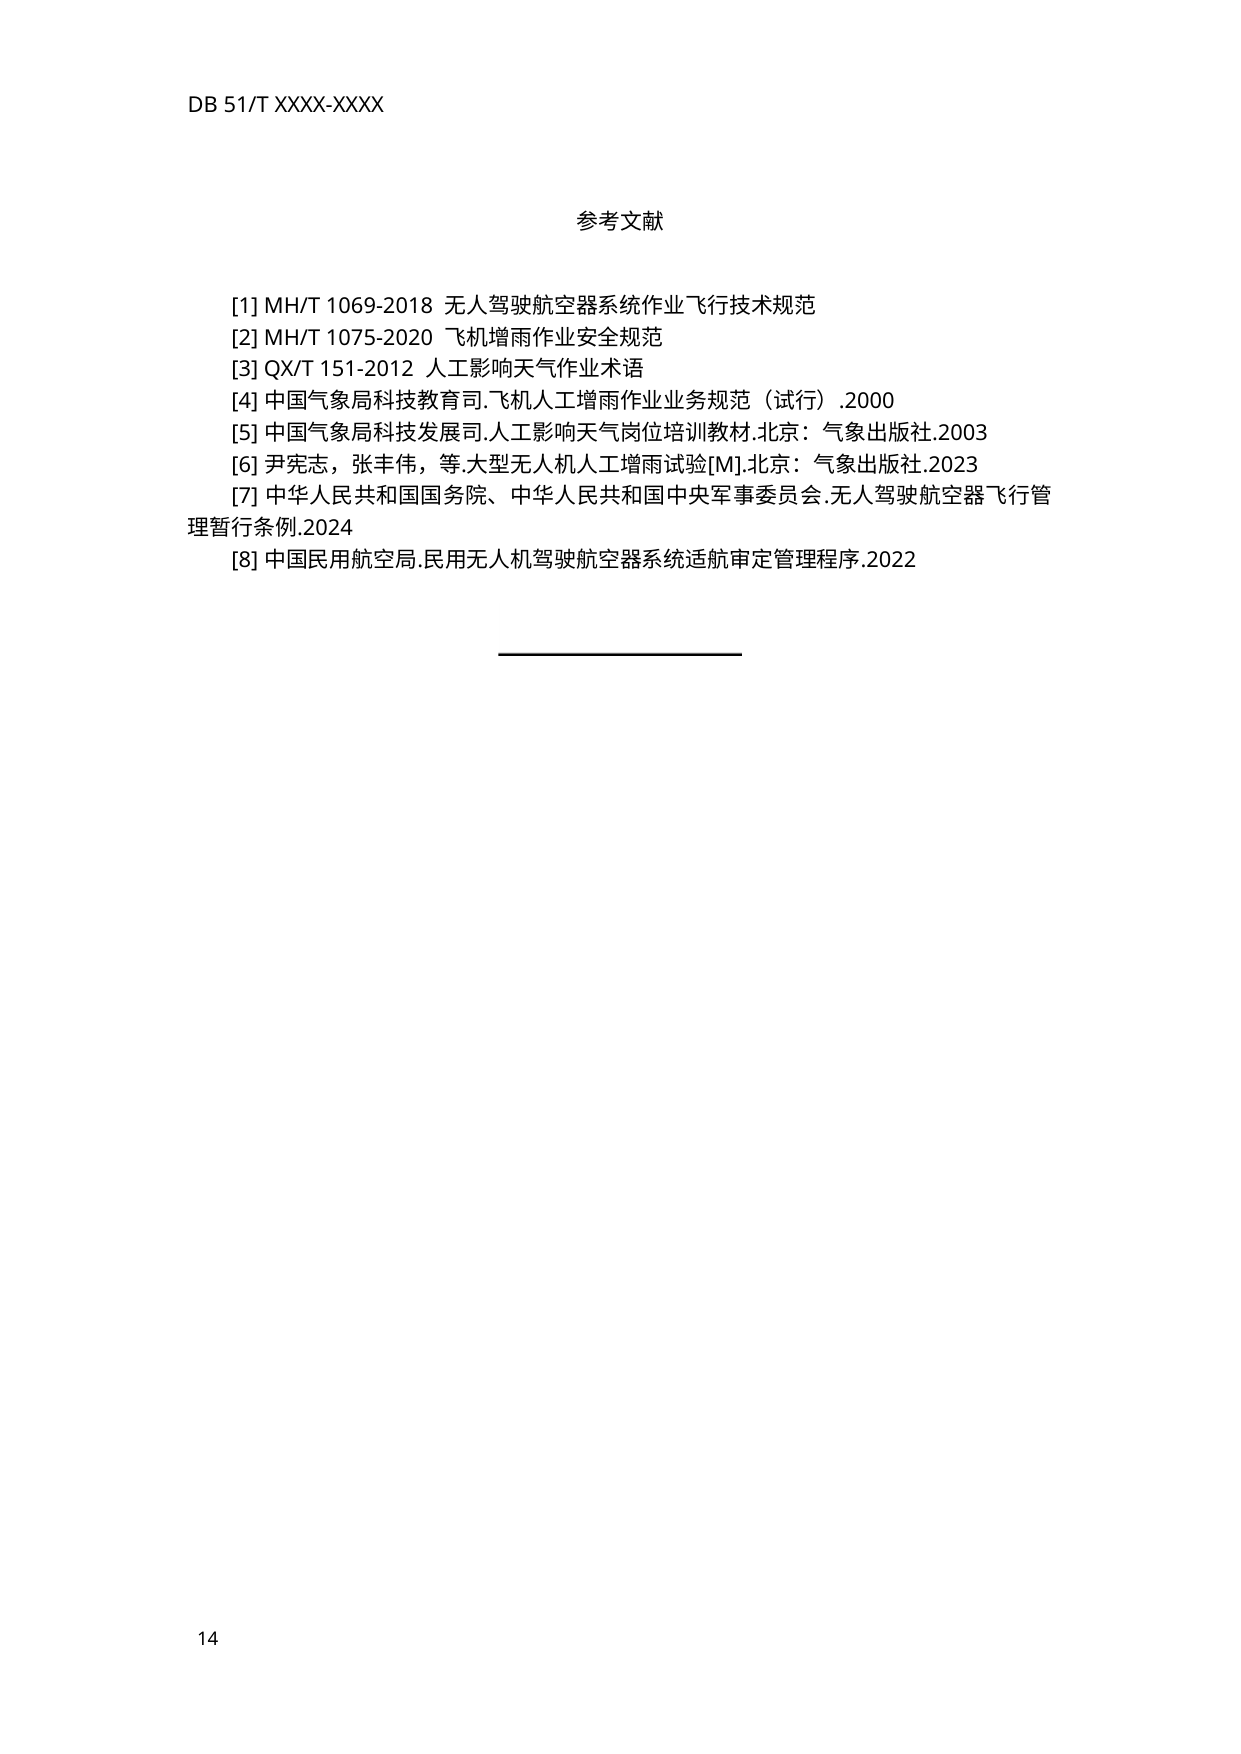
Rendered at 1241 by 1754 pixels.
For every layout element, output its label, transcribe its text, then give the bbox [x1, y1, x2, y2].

text [2] MH/T 1075-2020 飞机增雨作业安全规范 [187, 320, 1053, 351]
text [3] QX/T 151-2012 人工影响天气作业术语 [187, 351, 1053, 383]
picture [498, 603, 742, 656]
text [1] MH/T 1069-2018 无人驾驶航空器系统作业飞行技术规范 [187, 288, 1053, 320]
text [6] 尹宪志，张丰伟，等.大型无人机人工增雨试验[M].北京：气象出版社.2023 [187, 447, 1053, 478]
text 参考文献 [187, 197, 1053, 243]
text [4] 中国气象局科技教育司.飞机人工增雨作业业务规范（试行）.2000 [187, 383, 1053, 415]
text [8] 中国民用航空局.民用无人机驾驶航空器系统适航审定管理程序.2022 [187, 542, 1053, 574]
text [5] 中国气象局科技发展司.人工影响天气岗位培训教材.北京：气象出版社.2003 [187, 415, 1053, 447]
text [7] 中华人民共和国国务院、中华人民共和国中央军事委员会.无人驾驶航空器飞行管理暂行条例.2024 [187, 478, 1053, 542]
